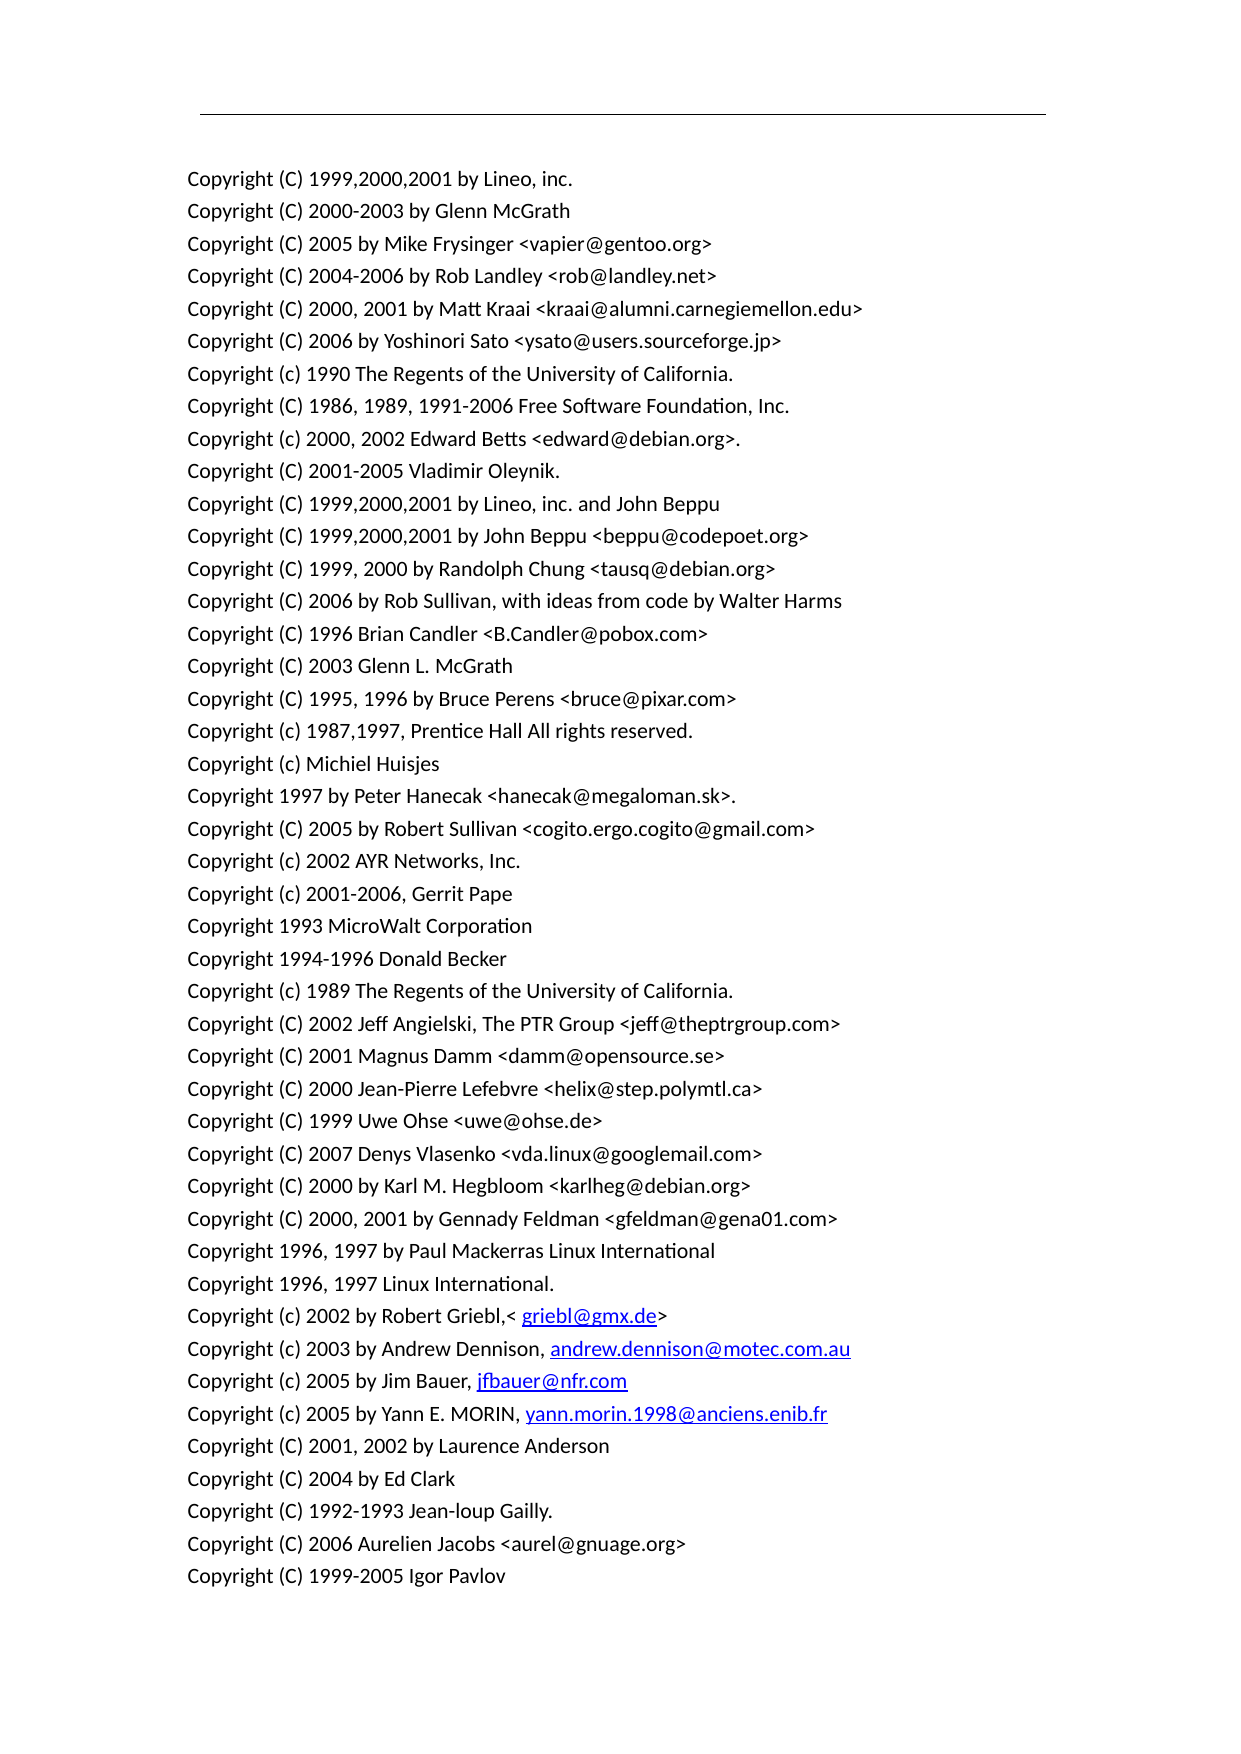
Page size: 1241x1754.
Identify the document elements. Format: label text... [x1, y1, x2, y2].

text Copyright 1994-1996 Donald Becker [187, 942, 1046, 974]
text Copyright (C) 2001 Magnus Damm <damm@opensource.se> [187, 1039, 1046, 1072]
text Copyright (c) 2003 by Andrew Dennison, andrew.dennison@motec.com.au [187, 1332, 1046, 1364]
text Copyright 1993 MicroWalt Corporation [187, 909, 1046, 942]
text Copyright (C) 2001-2005 Vladimir Oleynik. [187, 454, 1046, 487]
text Copyright (C) 1995, 1996 by Bruce Perens <bruce@pixar.com> [187, 682, 1046, 714]
text Copyright (C) 2004 by Ed Clark [187, 1462, 1046, 1494]
text Copyright (C) 2000, 2001 by Matt Kraai <kraai@alumni.carnegiemellon.edu> [187, 292, 1046, 324]
text Copyright (c) 2005 by Yann E. MORIN, yann.morin.1998@anciens.enib.fr [187, 1397, 1046, 1429]
text Copyright (C) 2005 by Mike Frysinger <vapier@gentoo.org> [187, 227, 1046, 259]
text Copyright (C) 2004-2006 by Rob Landley <rob@landley.net> [187, 259, 1046, 292]
text Copyright (C) 1999-2005 Igor Pavlov [187, 1559, 1046, 1592]
text Copyright (C) 1999, 2000 by Randolph Chung <tausq@debian.org> [187, 552, 1046, 584]
text Copyright (C) 1992-1993 Jean-loup Gailly. [187, 1494, 1046, 1527]
text Copyright 1996, 1997 Linux International. [187, 1267, 1046, 1299]
text Copyright (C) 2007 Denys Vlasenko <vda.linux@googlemail.com> [187, 1137, 1046, 1169]
text Copyright 1996, 1997 by Paul Mackerras Linux International [187, 1234, 1046, 1267]
text Copyright (c) 2002 by Robert Griebl,< griebl@gmx.de> [187, 1299, 1046, 1332]
text Copyright (c) 2001-2006, Gerrit Pape [187, 877, 1046, 909]
text Copyright (C) 2000, 2001 by Gennady Feldman <gfeldman@gena01.com> [187, 1202, 1046, 1234]
text Copyright (C) 1999,2000,2001 by John Beppu <beppu@codepoet.org> [187, 519, 1046, 552]
text Copyright (C) 1999,2000,2001 by Lineo, inc. [187, 162, 1046, 194]
text Copyright (C) 2000 by Karl M. Hegbloom <karlheg@debian.org> [187, 1169, 1046, 1202]
text Copyright (c) Michiel Huisjes [187, 747, 1046, 779]
text Copyright (C) 1996 Brian Candler <B.Candler@pobox.com> [187, 617, 1046, 649]
text Copyright (c) 1987,1997, Prentice Hall All rights reserved. [187, 714, 1046, 747]
text Copyright (C) 2002 Jeff Angielski, The PTR Group <jeff@theptrgroup.com> [187, 1007, 1046, 1039]
text Copyright (c) 1989 The Regents of the University of California. [187, 974, 1046, 1007]
text Copyright (C) 2000 Jean-Pierre Lefebvre <helix@step.polymtl.ca> [187, 1072, 1046, 1104]
text Copyright (C) 1999 Uwe Ohse <uwe@ohse.de> [187, 1104, 1046, 1137]
text Copyright (c) 2002 AYR Networks, Inc. [187, 844, 1046, 877]
text Copyright (C) 1999,2000,2001 by Lineo, inc. and John Beppu [187, 487, 1046, 519]
text Copyright (C) 1986, 1989, 1991-2006 Free Software Foundation, Inc. [187, 389, 1046, 422]
text Copyright (c) 1990 The Regents of the University of California. [187, 357, 1046, 389]
text Copyright (C) 2006 by Rob Sullivan, with ideas from code by Walter Harms [187, 584, 1046, 617]
text Copyright (c) 2005 by Jim Bauer, jfbauer@nfr.com [187, 1364, 1046, 1397]
text Copyright (C) 2000-2003 by Glenn McGrath [187, 194, 1046, 227]
text Copyright (c) 2000, 2002 Edward Betts <edward@debian.org>. [187, 422, 1046, 454]
text Copyright (C) 2001, 2002 by Laurence Anderson [187, 1429, 1046, 1462]
text Copyright (C) 2005 by Robert Sullivan <cogito.ergo.cogito@gmail.com> [187, 812, 1046, 844]
text Copyright (C) 2006 Aurelien Jacobs <aurel@gnuage.org> [187, 1527, 1046, 1559]
text Copyright (C) 2006 by Yoshinori Sato <ysato@users.sourceforge.jp> [187, 324, 1046, 357]
text Copyright 1997 by Peter Hanecak <hanecak@megaloman.sk>. [187, 779, 1046, 812]
text Copyright (C) 2003 Glenn L. McGrath [187, 649, 1046, 682]
